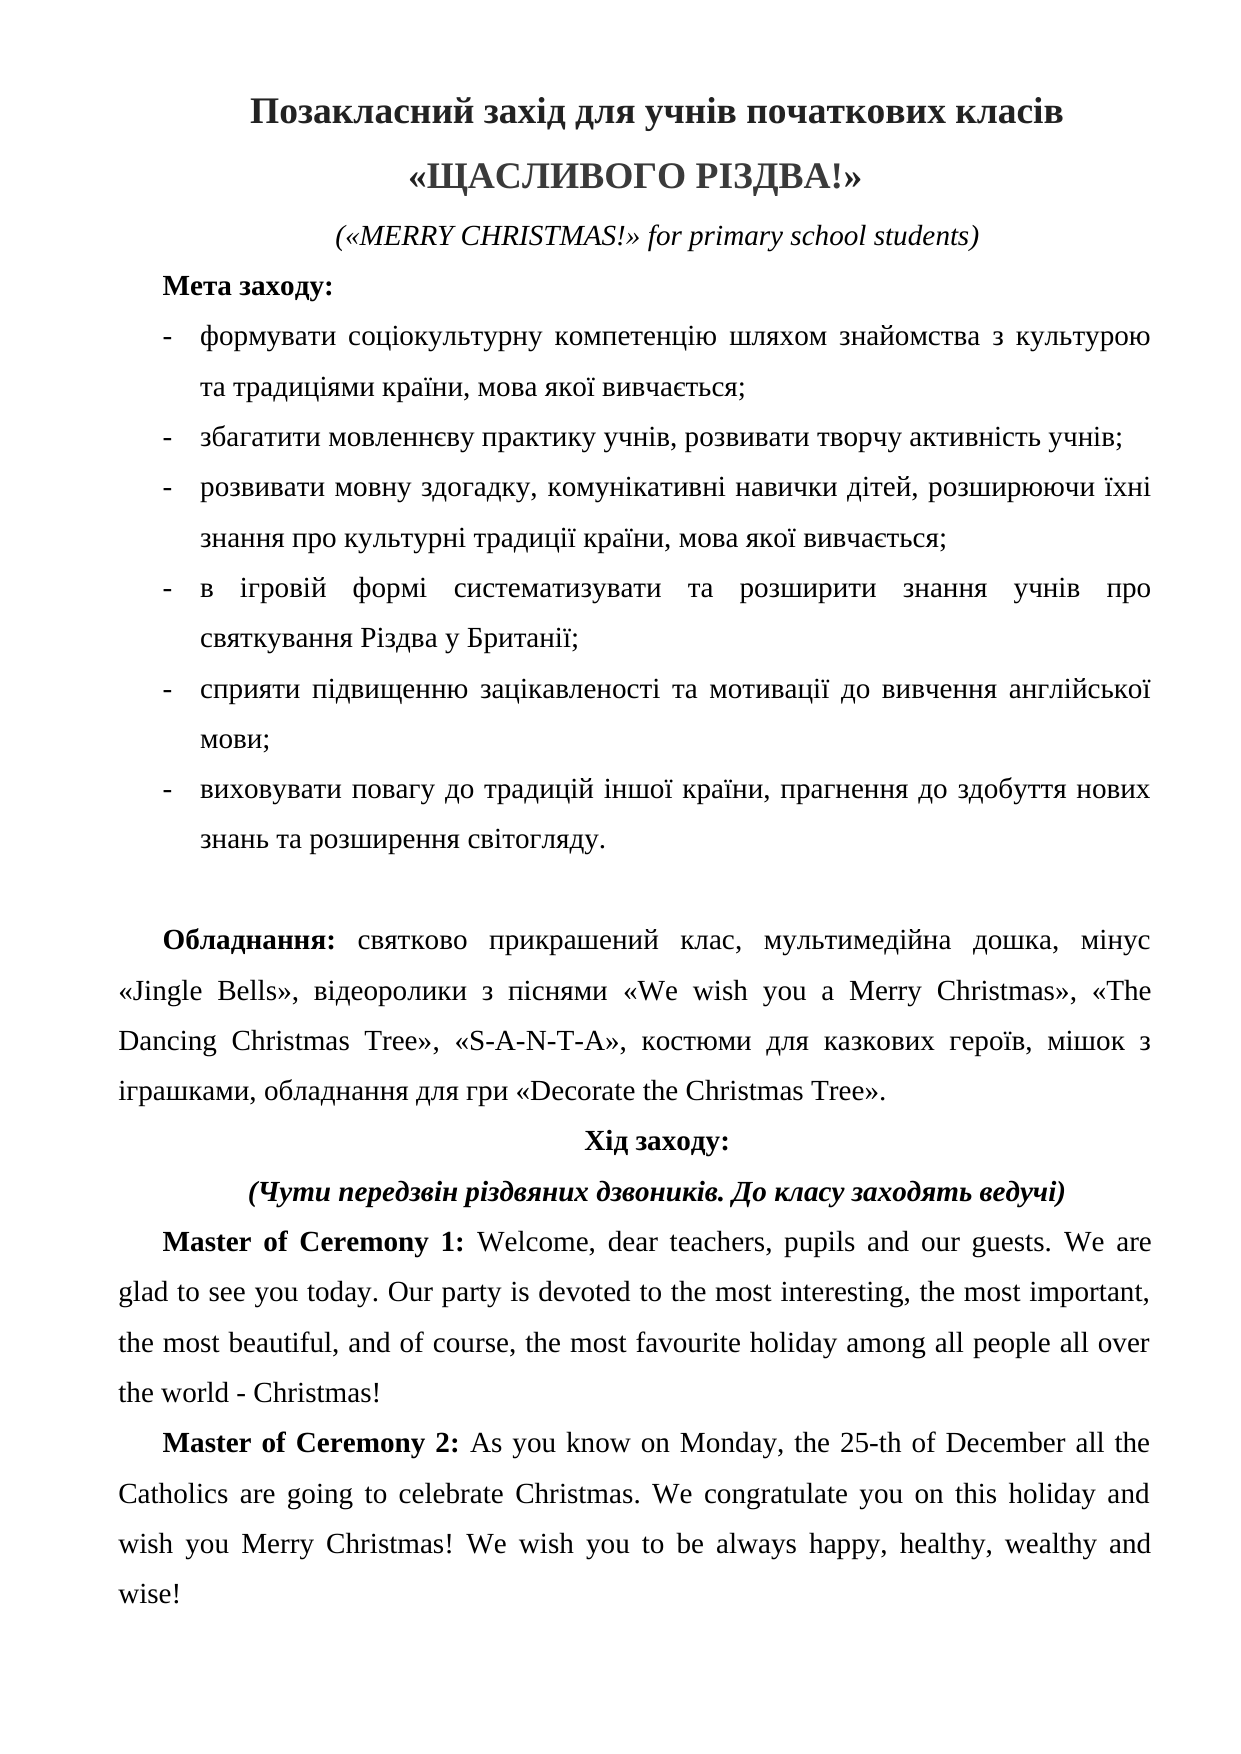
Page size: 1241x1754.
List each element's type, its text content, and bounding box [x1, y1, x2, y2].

text Хід заходу: [118, 1123, 1152, 1157]
text (Чути передзвін різдвяних дзвоників. До класу заходять ведучі) [118, 1174, 1152, 1207]
list виховувати повагу до традицій іншої країни, прагнення до здобуття нових знань та розширення світогляду. [162, 771, 1152, 855]
list сприяти підвищенню зацікавленості та мотивації до вивчення англійської мови; [162, 671, 1152, 754]
text Master of Ceremony 2: As you know on Monday, the 25-th of December all the Catholics are going to celebrate Christmas. We congratulate you on this holiday and wish you Merry Christmas! We wish you to be always happy, healthy, wealthy and wise! [118, 1425, 1152, 1610]
list розвивати мовну здогадку, комунікативні навички дітей, розширюючи їхні знання про культурні традиції країни, мова якої вивчається; [162, 469, 1152, 553]
list формувати соціокультурну компетенцію шляхом знайомства з культурою та традиціями країни, мова якої вивчається; [162, 318, 1152, 402]
text Позакласний захід для учнів початкових класів «ЩАСЛИВОГО РІЗДВА!» [118, 88, 1152, 196]
list в ігровій формі систематизувати та розширити знання учнів про святкування Різдва у Британії; [162, 570, 1152, 654]
text Обладнання: святково прикрашений клас, мультимедійна дошка, мінус «Jingle Bells», відеоролики з піснями «We wish you a Merry Christmas», «The Dancing Christmas Tree», «S-A-N-T-A», костюми для казкових героїв, мішок з іграшками, обладнання для гри «Decorate the Christmas Tree». [118, 922, 1152, 1107]
list збагатити мовленнєву практику учнів, розвивати творчу активність учнів; [162, 419, 1152, 453]
text («MERRY CHRISTMAS!» for primary school students) [118, 218, 1152, 251]
text Master of Ceremony 1: Welcome, dear teachers, pupils and our guests. We are glad to see you today. Our party is devoted to the most interesting, the most important, the most beautiful, and of course, the most favourite holiday among all people all over the world - Christmas! [118, 1224, 1152, 1409]
text Мета заходу: [118, 268, 1152, 302]
